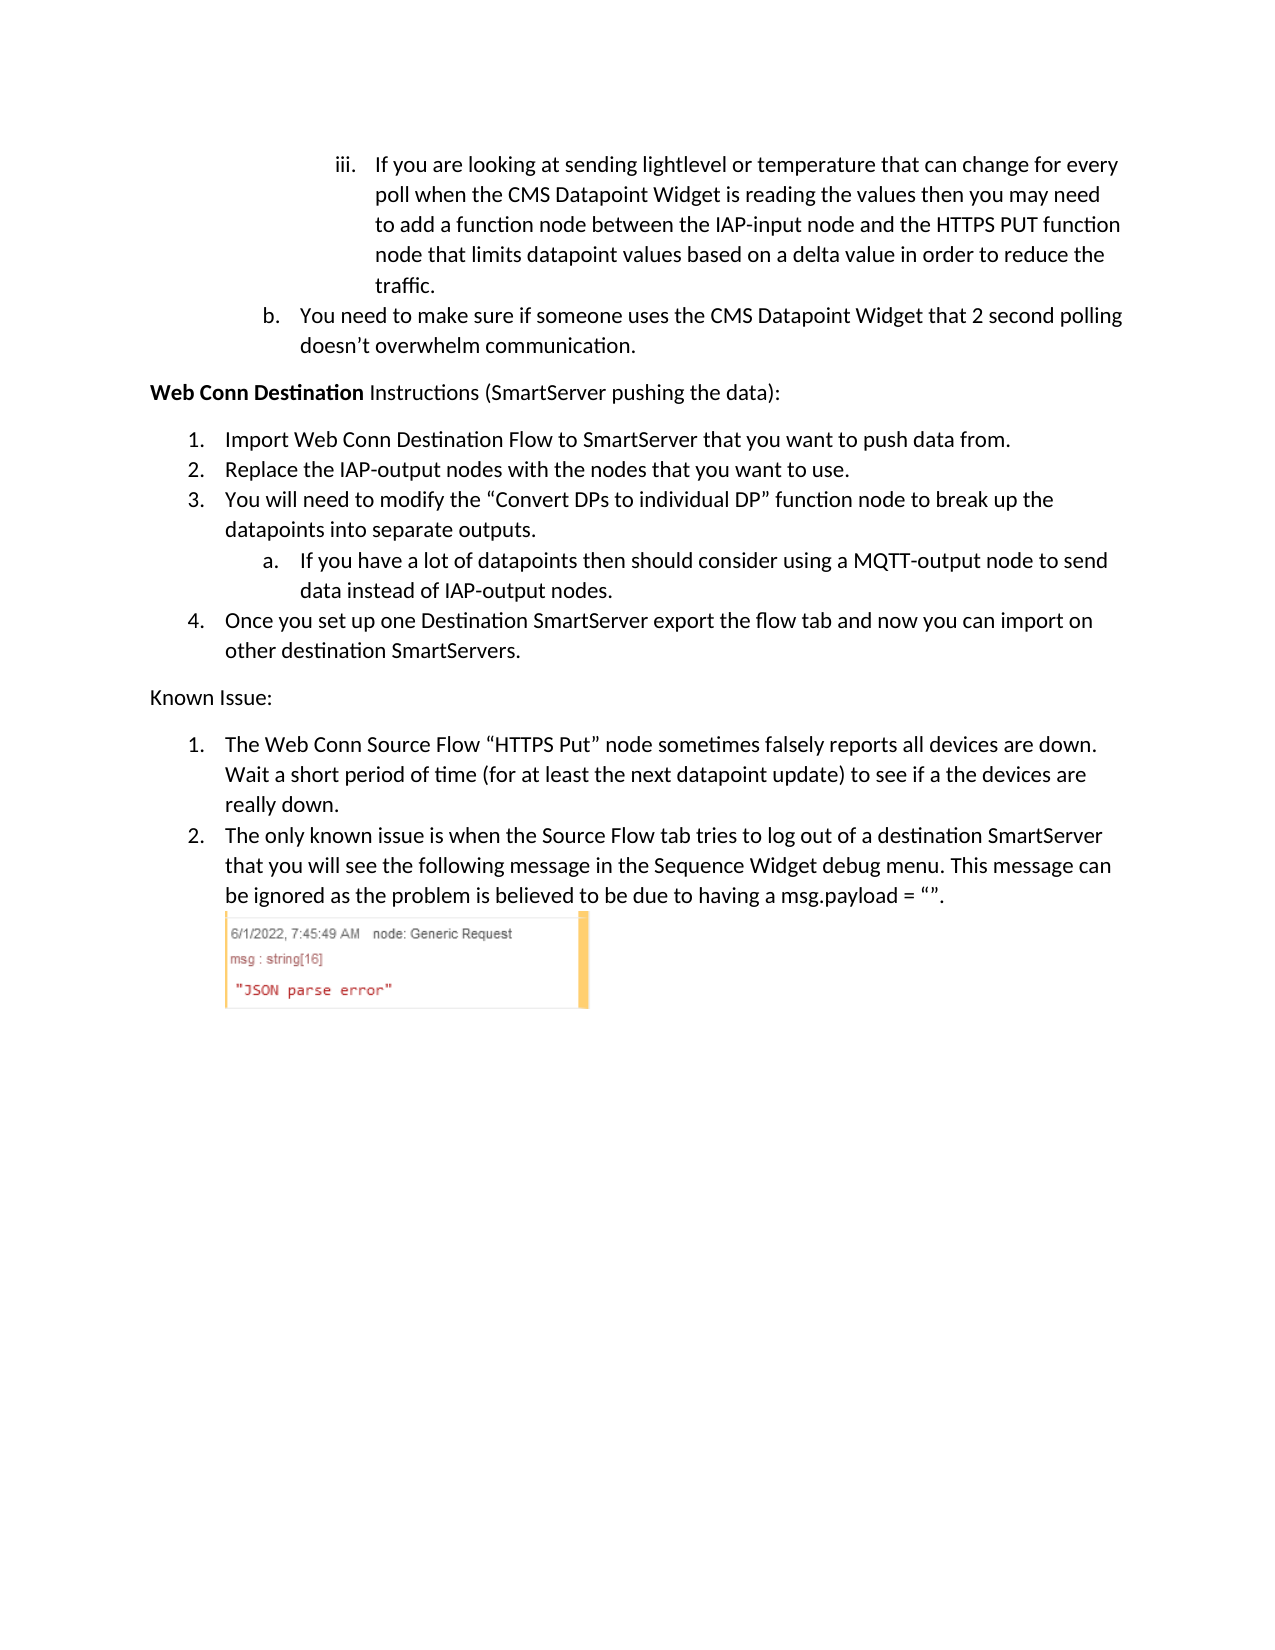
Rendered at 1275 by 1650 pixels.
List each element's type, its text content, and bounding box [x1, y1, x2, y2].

text Known Issue: [150, 683, 1125, 711]
list You need to make sure if someone uses the CMS Datapoint Widget that 2 second polling doesn’t overwhelm communication. [262, 301, 1125, 359]
list You will need to modify the “Convert DPs to individual DP” function node to break up the datapoints into separate outputs. [187, 485, 1125, 544]
list If you have a lot of datapoints then should consider using a MQTT-output node to send data instead of IAP-output nodes. [262, 546, 1125, 604]
list Once you set up one Destination SmartServer export the flow tab and now you can import on other destination SmartServers. [187, 606, 1125, 664]
list If you are looking at sending lightlevel or temperature that can change for every poll when the CMS Datapoint Widget is reading the values then you may need to add a function node between the IAP-input node and the HTTPS PUT function node that limits datapoint values based on a delta value in order to reduce the traffic. [356, 150, 1125, 299]
list The only known issue is when the Source Flow tab tries to log out of a destination SmartServer that you will see the following message in the Sequence Widget debug menu. This message can be ignored as the problem is believed to be due to having a msg.payload = “”. [187, 821, 1125, 1009]
list Replace the IAP-output nodes with the nodes that you want to use. [187, 455, 1125, 483]
text Web Conn Destination Instructions (SmartServer pushing the data): [150, 378, 1125, 406]
picture [225, 911, 590, 1009]
list Import Web Conn Destination Flow to SmartServer that you want to push data from. [187, 425, 1125, 453]
list The Web Conn Source Flow “HTTPS Put” node sometimes falsely reports all devices are down. Wait a short period of time (for at least the next datapoint update) to see if a the devices are really down. [187, 730, 1125, 819]
